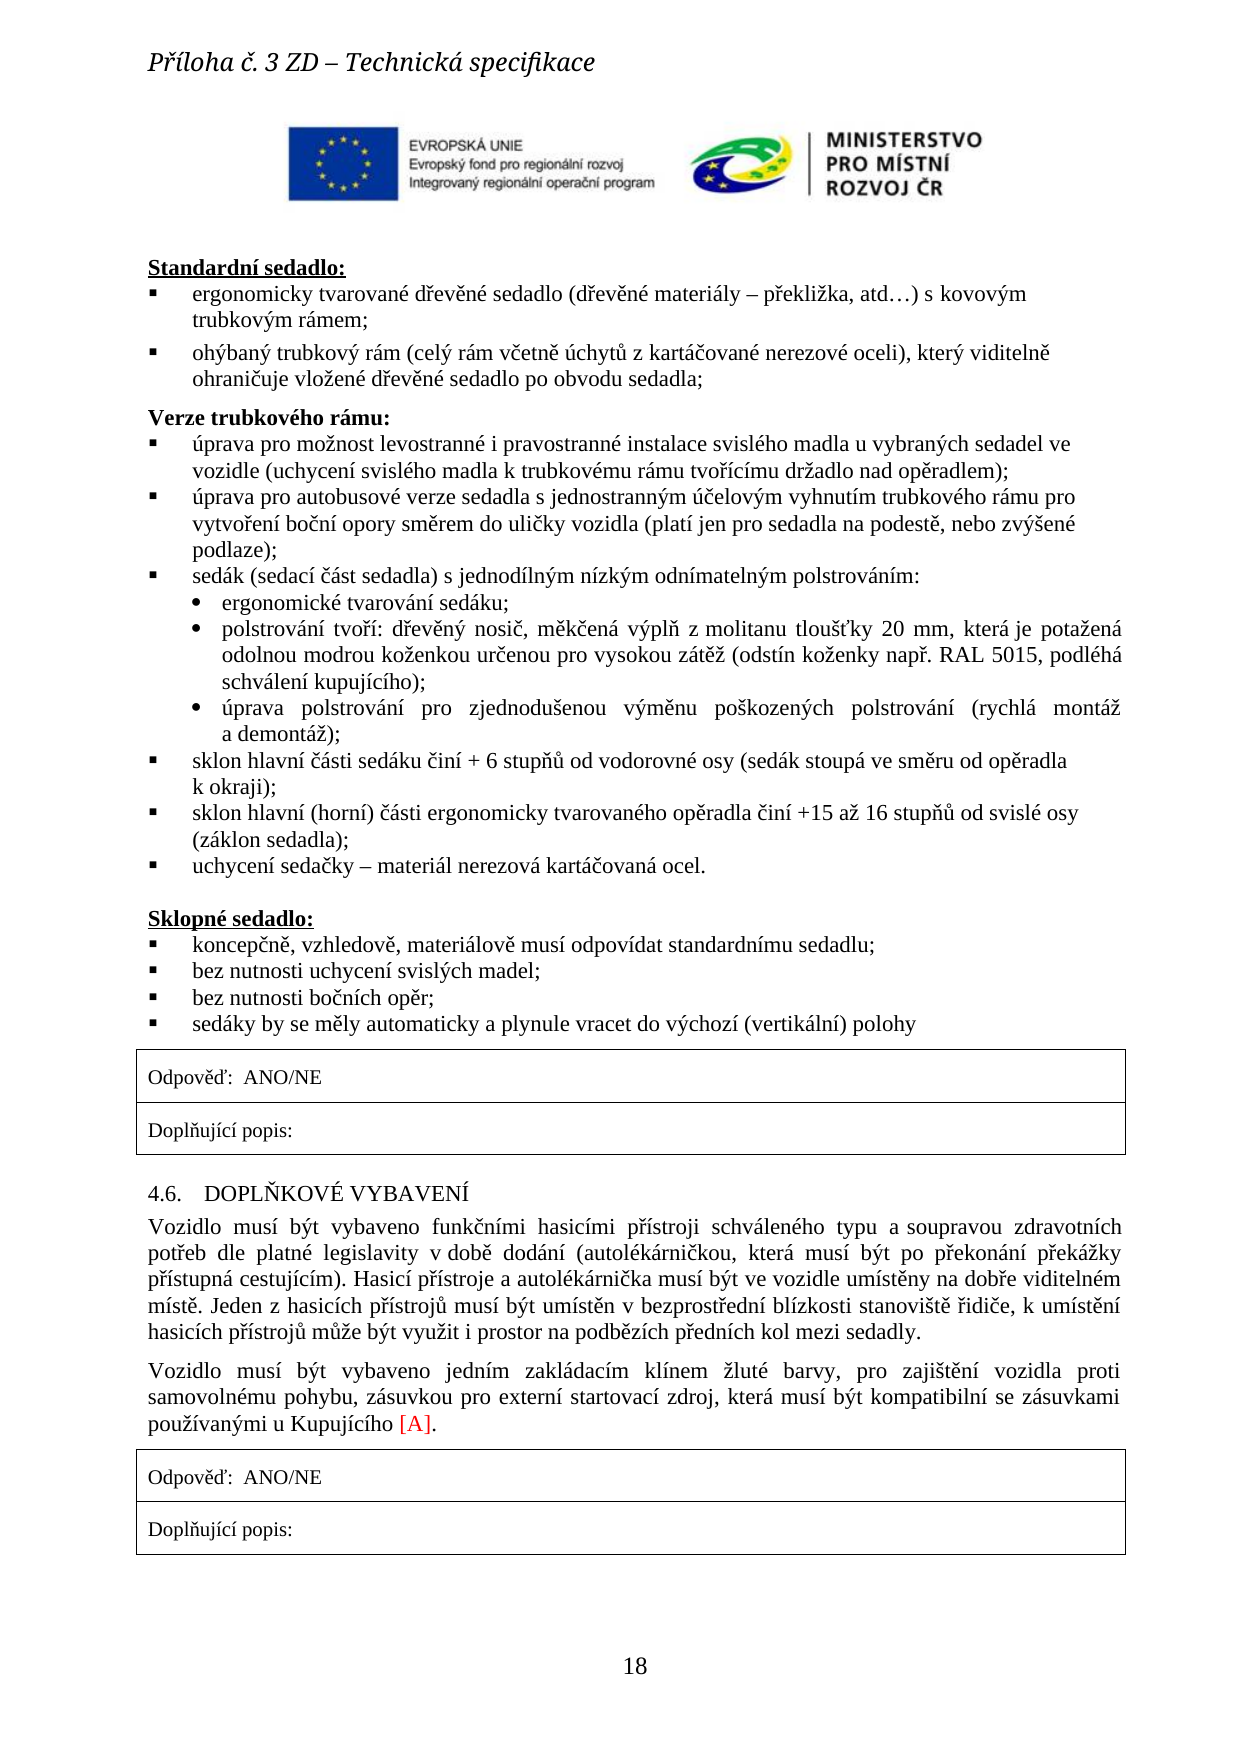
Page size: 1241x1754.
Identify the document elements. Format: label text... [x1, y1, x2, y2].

text Vozidlo musí být vybaveno jedním zakládacím klínem žluté barvy, pro zajištění vozidla proti samovolnému pohybu, zásuvkou pro externí startovací zdroj, která musí být kompatibilní se zásuvkami používanými u Kupujícího [A]. [148, 1357, 1122, 1436]
text Vozidlo musí být vybaveno funkčními hasicími přístroji schváleného typu a soupravou zdravotních potřeb dle platné legislavity v době dodání (autolékárničkou, která musí být po překonání překážky přístupná cestujícím). Hasicí přístroje a autolékárnička musí být ve vozidle umístěny na dobře viditelném místě. Jeden z hasicích přístrojů musí být umístěn v bezprostřední blízkosti stanoviště řidiče, k umístění hasicích přístrojů může být využit i prostor na podbězích předních kol mezi sedadly. [148, 1213, 1122, 1344]
list bez nutnosti bočních opěr; [148, 984, 1122, 1010]
list uchycení sedačky – materiál nerezová kartáčovaná ocel. [148, 852, 1122, 878]
subtitle Doplňkové vybavení [148, 1180, 1122, 1207]
list Verze trubkového rámu: [148, 404, 1122, 431]
table_header Odpověď: ANO/NE [137, 1050, 1125, 1102]
list sedák (sedací část sedadla) s jednodílným nízkým odnímatelným polstrováním: [148, 562, 1122, 589]
table_cell Doplňující popis: [137, 1502, 1125, 1554]
text Standardní sedadlo: [148, 254, 1122, 280]
list sklon hlavní (horní) části ergonomicky tvarovaného opěradla činí +15 až 16 stupňů od svislé osy (záklon sedadla); [148, 799, 1122, 852]
list sedáky by se měly automaticky a plynule vracet do výchozí (vertikální) polohy [148, 1010, 1122, 1037]
list polstrování tvoří: dřevěný nosič, měkčená výplň z molitanu tloušťky 20 mm, která je potažená odolnou modrou koženkou určenou pro vysokou zátěž (odstín koženky např. RAL 5015, podléhá schválení kupujícího); [192, 615, 1122, 694]
list bez nutnosti uchycení svislých madel; [148, 958, 1122, 984]
text Sklopné sedadlo: [148, 905, 1122, 931]
list úprava pro možnost levostranné i pravostranné instalace svislého madla u vybraných sedadel ve vozidle (uchycení svislého madla k trubkovému rámu tvořícímu držadlo nad opěradlem); [148, 431, 1122, 483]
list ergonomické tvarování sedáku; [192, 589, 1122, 615]
table_header Odpověď: ANO/NE [137, 1450, 1125, 1501]
picture [265, 102, 1005, 225]
list sklon hlavní části sedáku činí + 6 stupňů od vodorovné osy (sedák stoupá ve směru od opěradla k okraji); [148, 747, 1122, 799]
list ergonomicky tvarované dřevěné sedadlo (dřevěné materiály – překližka, atd…) s kovovým trubkovým rámem; [148, 280, 1122, 333]
list úprava pro autobusové verze sedadla s jednostranným účelovým vyhnutím trubkového rámu pro vytvoření boční opory směrem do uličky vozidla (platí jen pro sedadla na podestě, nebo zvýšené podlaze); [148, 483, 1122, 562]
list úprava polstrování pro zjednodušenou výměnu poškozených polstrování (rychlá montáž a demontáž); [192, 694, 1122, 747]
list koncepčně, vzhledově, materiálově musí odpovídat standardnímu sedadlu; [148, 931, 1122, 958]
table_cell Doplňující popis: [137, 1103, 1125, 1154]
list ohýbaný trubkový rám (celý rám včetně úchytů z kartáčované nerezové oceli), který viditelně ohraničuje vložené dřevěné sedadlo po obvodu sedadla; [148, 339, 1122, 392]
